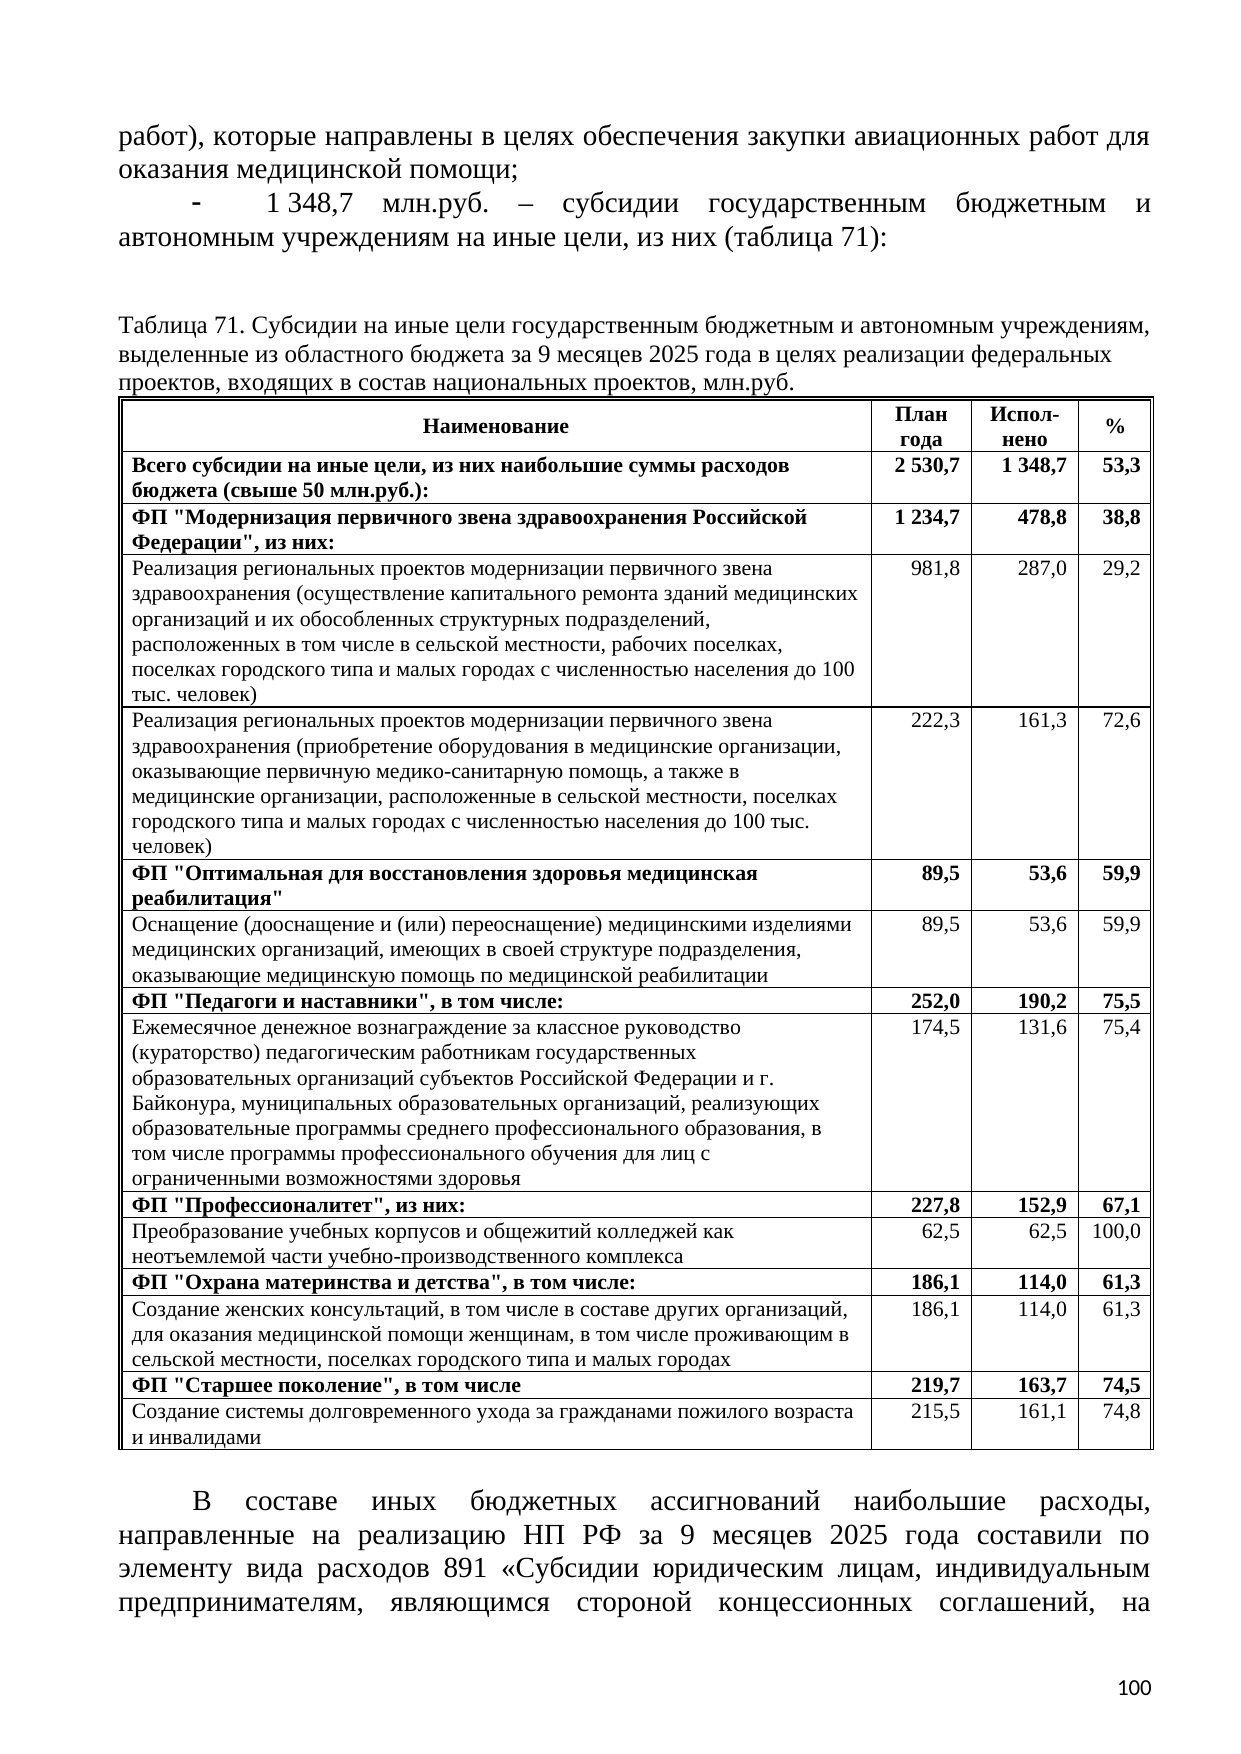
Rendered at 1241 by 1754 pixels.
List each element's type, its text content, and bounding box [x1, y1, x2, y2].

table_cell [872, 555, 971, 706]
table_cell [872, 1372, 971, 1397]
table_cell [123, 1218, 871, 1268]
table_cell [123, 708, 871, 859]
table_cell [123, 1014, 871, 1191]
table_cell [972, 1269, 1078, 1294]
text Таблица 71. Субсидии на иные цели государственным бюджетным и автономным учреждениям, выделенные из областного бюджета за 9 месяцев 2025 года в целях реализации федеральных проектов, входящих в состав национальных проектов, млн.руб. [118, 310, 1152, 396]
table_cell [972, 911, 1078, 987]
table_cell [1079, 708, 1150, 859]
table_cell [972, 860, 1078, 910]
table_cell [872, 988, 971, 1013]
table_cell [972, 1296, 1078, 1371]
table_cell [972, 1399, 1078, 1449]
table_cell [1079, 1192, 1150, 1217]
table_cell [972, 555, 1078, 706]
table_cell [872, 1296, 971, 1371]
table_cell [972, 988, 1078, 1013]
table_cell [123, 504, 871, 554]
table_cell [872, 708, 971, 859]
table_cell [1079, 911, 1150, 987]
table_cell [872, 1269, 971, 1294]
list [118, 118, 1152, 185]
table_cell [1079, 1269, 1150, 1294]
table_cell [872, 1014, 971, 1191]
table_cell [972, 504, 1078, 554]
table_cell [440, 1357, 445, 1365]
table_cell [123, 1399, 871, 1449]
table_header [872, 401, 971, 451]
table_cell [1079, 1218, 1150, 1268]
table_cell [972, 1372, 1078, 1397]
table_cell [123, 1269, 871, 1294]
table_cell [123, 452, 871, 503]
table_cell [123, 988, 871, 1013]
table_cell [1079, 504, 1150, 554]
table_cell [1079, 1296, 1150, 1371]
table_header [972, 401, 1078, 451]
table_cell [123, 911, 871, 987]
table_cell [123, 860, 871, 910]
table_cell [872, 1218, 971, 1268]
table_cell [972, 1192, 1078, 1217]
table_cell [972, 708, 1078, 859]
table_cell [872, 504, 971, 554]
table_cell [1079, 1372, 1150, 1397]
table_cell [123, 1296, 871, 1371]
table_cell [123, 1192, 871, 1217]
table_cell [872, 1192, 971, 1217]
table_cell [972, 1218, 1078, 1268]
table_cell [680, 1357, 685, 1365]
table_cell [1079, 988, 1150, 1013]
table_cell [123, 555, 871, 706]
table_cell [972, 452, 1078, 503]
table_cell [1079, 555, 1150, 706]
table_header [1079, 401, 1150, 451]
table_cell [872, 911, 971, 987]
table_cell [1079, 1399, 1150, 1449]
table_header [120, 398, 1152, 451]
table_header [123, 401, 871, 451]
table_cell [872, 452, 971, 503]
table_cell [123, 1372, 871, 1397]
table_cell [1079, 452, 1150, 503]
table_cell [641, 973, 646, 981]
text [118, 1483, 1152, 1618]
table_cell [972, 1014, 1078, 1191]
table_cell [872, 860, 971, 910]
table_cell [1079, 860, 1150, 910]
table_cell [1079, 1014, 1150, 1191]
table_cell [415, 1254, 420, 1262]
list 1 348,7 млн.руб. – субсидии государственным бюджетным и автономным учреждениям на иные цели, из них (таблица 71): [118, 185, 1152, 252]
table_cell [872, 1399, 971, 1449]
